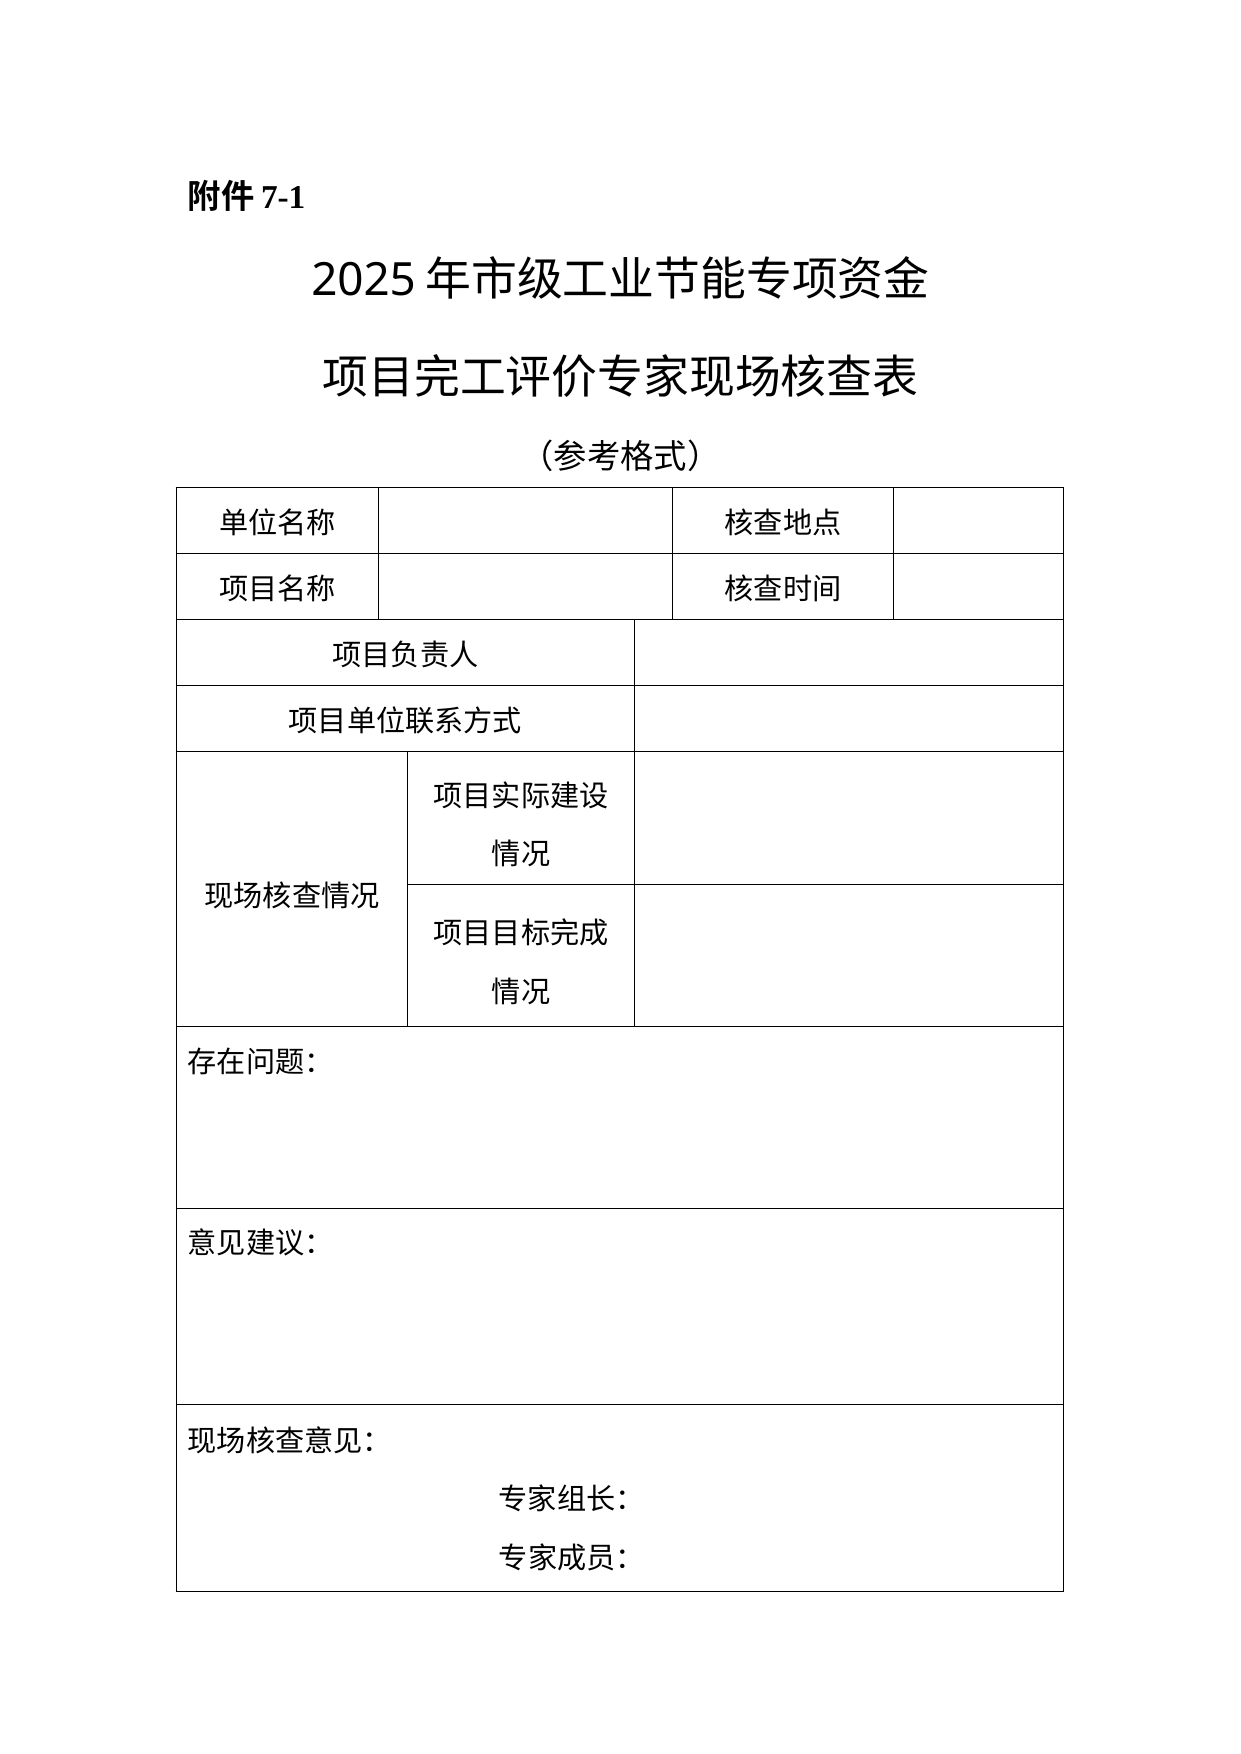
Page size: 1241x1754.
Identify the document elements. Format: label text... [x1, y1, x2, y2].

table_cell 意见建议： [177, 1209, 1063, 1404]
table_cell [379, 554, 672, 619]
table_cell 项目负责人 [177, 620, 634, 685]
table_cell [635, 752, 1063, 884]
table_cell [894, 554, 1063, 619]
table_cell 存在问题： [177, 1027, 1063, 1208]
text 附件7-1 [187, 162, 1053, 227]
table_header 核查地点 [673, 488, 893, 553]
table_cell 项目名称 [177, 554, 378, 619]
table_cell [635, 686, 1063, 751]
table_header 单位名称 [177, 488, 378, 553]
table_cell 现场核查情况 [177, 752, 407, 1026]
table_header [379, 488, 672, 553]
table_cell 项目单位联系方式 [177, 686, 634, 751]
table_cell 项目目标完成情况 [408, 885, 634, 1026]
text 项目完工评价专家现场核查表 [187, 324, 1053, 422]
text 2025年市级工业节能专项资金 [187, 227, 1053, 324]
table_cell [635, 620, 1063, 685]
table_cell 项目实际建设情况 [408, 752, 634, 884]
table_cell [177, 1405, 1063, 1591]
table_cell 核查时间 [673, 554, 893, 619]
table_header [894, 488, 1063, 553]
text （参考格式） [187, 422, 1053, 487]
table_cell [635, 885, 1063, 1026]
